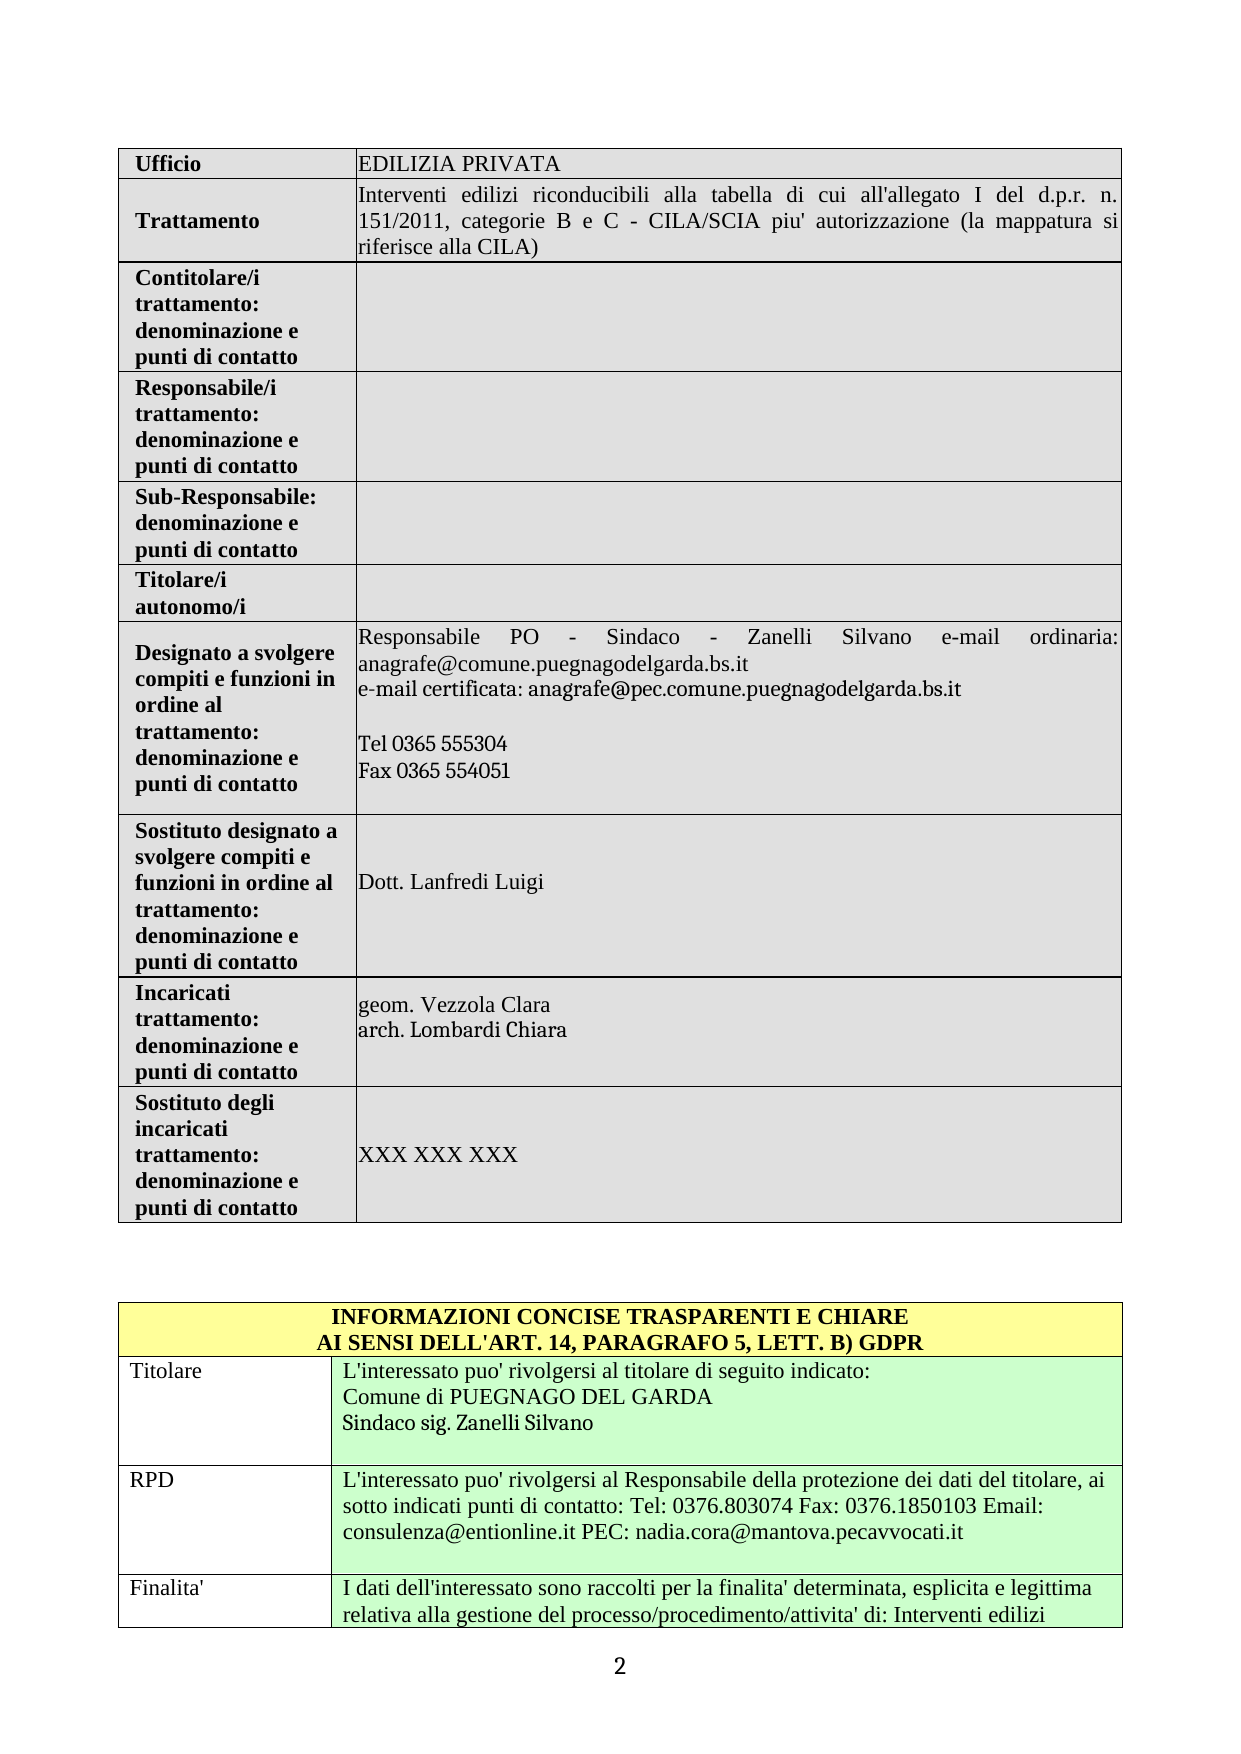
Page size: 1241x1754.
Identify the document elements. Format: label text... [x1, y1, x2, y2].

table_cell Responsabile/i trattamento: denominazione e punti di contatto [119, 372, 356, 481]
table_cell L'interessato puo' rivolgersi al Responsabile della protezione dei dati del titolare, ai sotto indicati punti di contatto: Tel: 0376.803074 Fax: 0376.1850103 Email: consulenza@entionline.it PEC: nadia.cora@mantova.pecavvocati.it [332, 1466, 1122, 1573]
table_cell Responsabile PO - Sindaco - Zanelli Silvano e-mail ordinaria: anagrafe@comune.puegnagodelgarda.bs.it e-mail certificata: anagrafe@pec.comune.puegnagodelgarda.bs.it Tel 0365 555304 Fax 0365 554051 [357, 622, 1121, 814]
table_cell Sub-Responsabile: denominazione e punti di contatto [119, 482, 356, 564]
table_cell Designato a svolgere compiti e funzioni in ordine al trattamento: denominazione e punti di contatto [119, 622, 356, 814]
table_cell Titolare [119, 1357, 331, 1464]
table_cell Incaricati trattamento: denominazione e punti di contatto [119, 978, 356, 1086]
table_cell [357, 263, 1121, 371]
table_cell Dott. Lanfredi Luigi [357, 815, 1121, 976]
table_cell [357, 482, 1121, 564]
table_cell [357, 372, 1121, 481]
table_cell Trattamento [119, 179, 356, 261]
table_cell RPD [119, 1466, 331, 1573]
table_cell Sostituto designato a svolgere compiti e funzioni in ordine al trattamento: denominazione e punti di contatto [119, 815, 356, 976]
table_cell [332, 1575, 1122, 1627]
table_cell Finalita' [119, 1575, 331, 1627]
table_cell XXX XXX XXX [357, 1087, 1121, 1222]
table_cell Titolare/i autonomo/i [119, 565, 356, 621]
table_cell [357, 565, 1121, 621]
table_header INFORMAZIONI CONCISE TRASPARENTI E CHIARE AI SENSI DELL'ART. 14, PARAGRAFO 5, LETT. B) GDPR [119, 1303, 1122, 1356]
table_cell Ufficio [119, 149, 356, 178]
table_cell geom. Vezzola Clara arch. Lombardi Chiara [357, 978, 1121, 1086]
table_cell L'interessato puo' rivolgersi al titolare di seguito indicato: Comune di PUEGNAGO DEL GARDA Sindaco sig. Zanelli Silvano [332, 1357, 1122, 1464]
table_cell Interventi edilizi riconducibili alla tabella di cui all'allegato I del d.p.r. n. 151/2011, categorie B e C - CILA/SCIA piu' autorizzazione (la mappatura si riferisce alla CILA) [357, 179, 1121, 261]
table_cell EDILIZIA PRIVATA [357, 149, 1121, 178]
table_cell Sostituto degli incaricati trattamento: denominazione e punti di contatto [119, 1087, 356, 1222]
table_cell Contitolare/i trattamento: denominazione e punti di contatto [119, 263, 356, 371]
